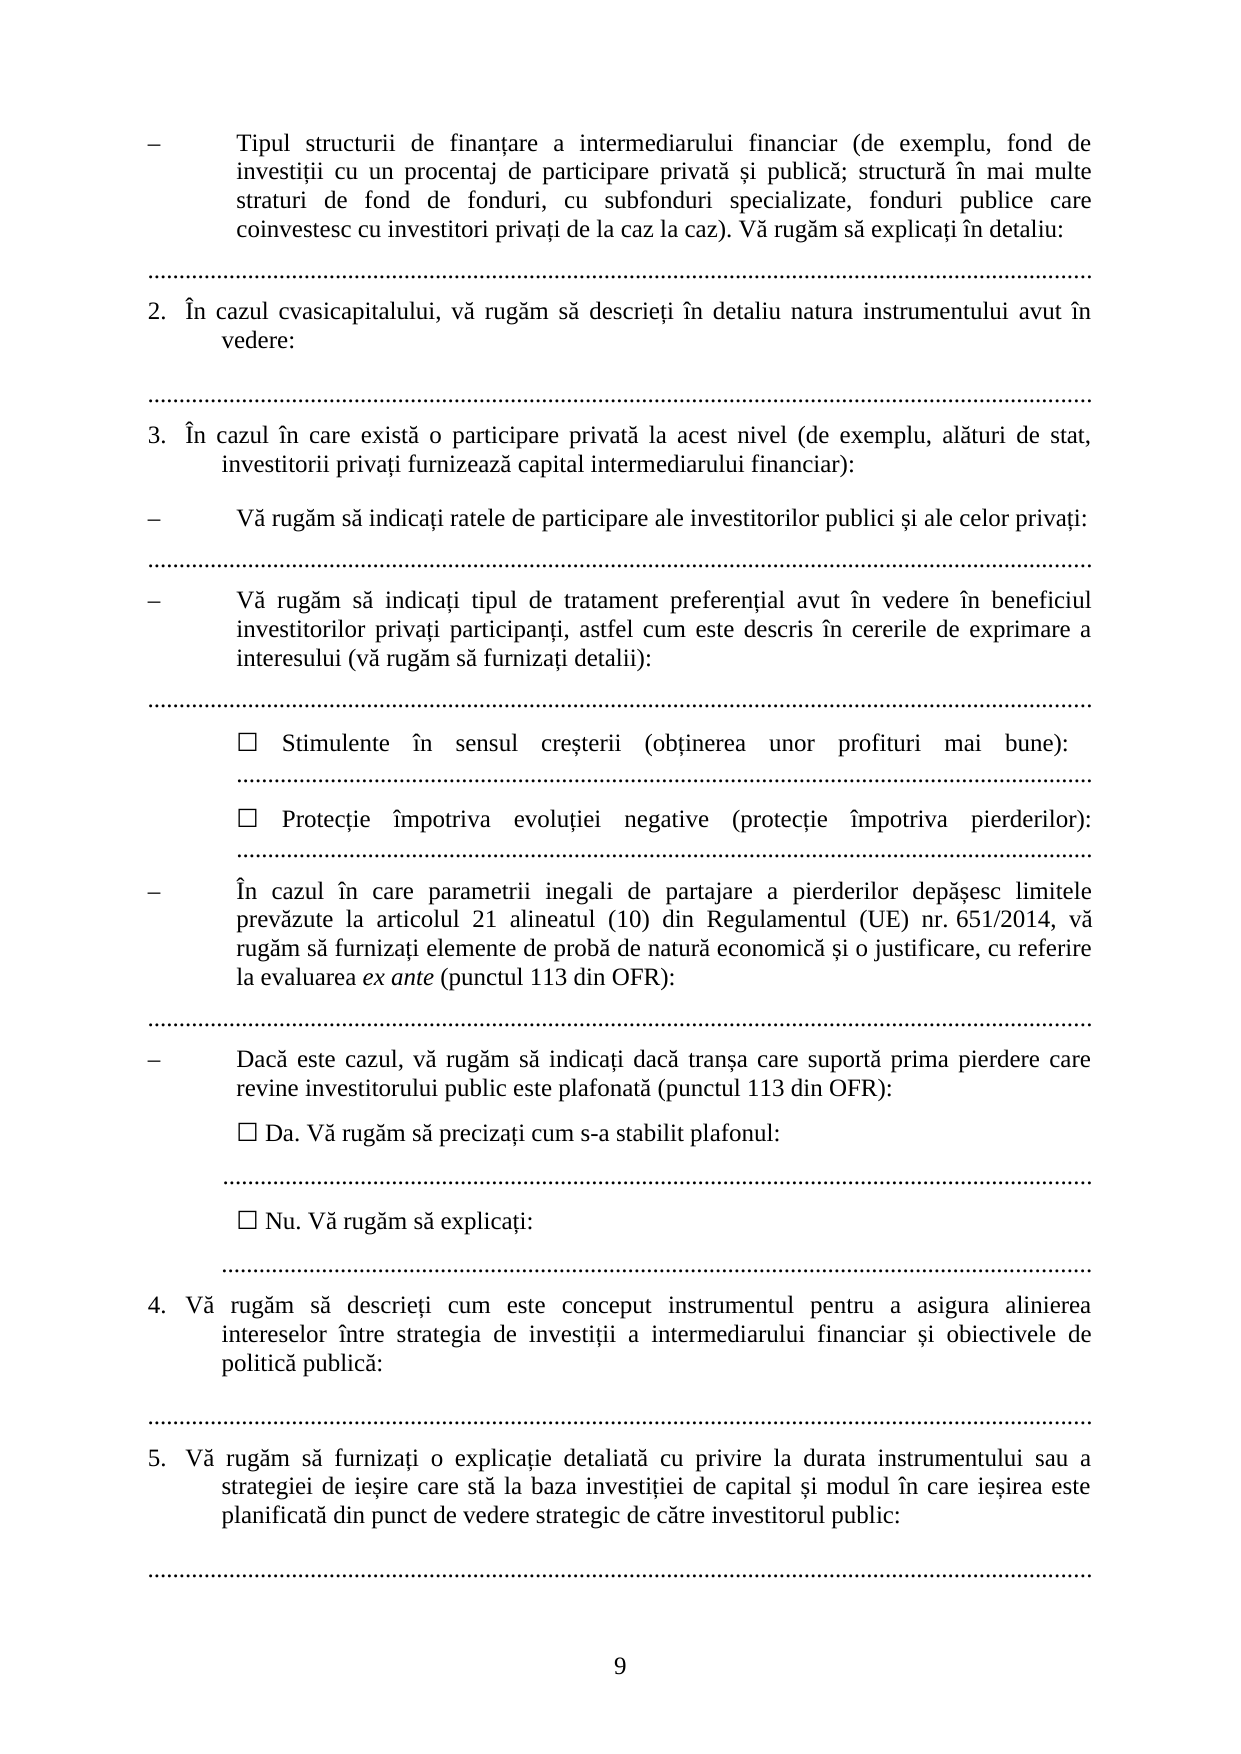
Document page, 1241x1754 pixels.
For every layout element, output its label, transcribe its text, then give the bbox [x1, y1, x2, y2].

text Protecție împotriva evoluției negative (protecție împotriva pierderilor): [236, 800, 1093, 863]
text Stimulente în sensul creșterii (obținerea unor profituri mai bune): [236, 725, 1093, 788]
list Vă rugăm să indicați ratele de participare ale investitorilor publici și ale celor privați: [148, 503, 1093, 531]
list În cazul în care există o participare privată la acest nivel (de exemplu, alături de stat, investitorii privați furnizează capital intermediarului financiar): [148, 420, 1093, 478]
list În cazul în care parametrii inegali de partajare a pierderilor depășesc limitele prevăzute la articolul 21 alineatul (10) din Regulamentul (UE) nr. 651/2014, vă rugăm să furnizați elemente de probă de natură economică și o justificare, cu referire la evaluarea ex ante (punctul 113 din OFR): [148, 876, 1093, 991]
text Nu. Vă rugăm să explicați: [236, 1202, 1093, 1236]
list Vă rugăm să furnizați o explicație detaliată cu privire la durata instrumentului sau a strategiei de ieșire care stă la baza investiției de capital și modul în care ieșirea este planificată din punct de vedere strategic de către investitorul public: [148, 1443, 1093, 1529]
text Da. Vă rugăm să precizați cum s-a stabilit plafonul: [236, 1114, 1093, 1148]
list Vă rugăm să indicați tipul de tratament preferențial avut în vedere în beneficiul investitorilor privați participanți, astfel cum este descris în cererile de exprimare a interesului (vă rugăm să furnizați detalii): [148, 585, 1093, 671]
list În cazul cvasicapitalului, vă rugăm să descrieți în detaliu natura instrumentului avut în vedere: [148, 296, 1093, 354]
text Tipul structurii de finanțare a intermediarului financiar (de exemplu, fond de investiții cu un procentaj de participare privată și publică; structură în mai multe straturi de fond de fonduri, cu subfonduri specializate, fonduri publice care coinvestesc cu investitori privați de la caz la caz). Vă rugăm să explicați în detaliu: [148, 128, 1093, 243]
list Dacă este cazul, vă rugăm să indicați dacă tranșa care suportă prima pierdere care revine investitorului public este plafonată (punctul 113 din OFR): [148, 1044, 1093, 1102]
list Vă rugăm să descrieți cum este conceput instrumentul pentru a asigura alinierea intereselor între strategia de investiții a intermediarului financiar și obiectivele de politică publică: [148, 1290, 1093, 1376]
